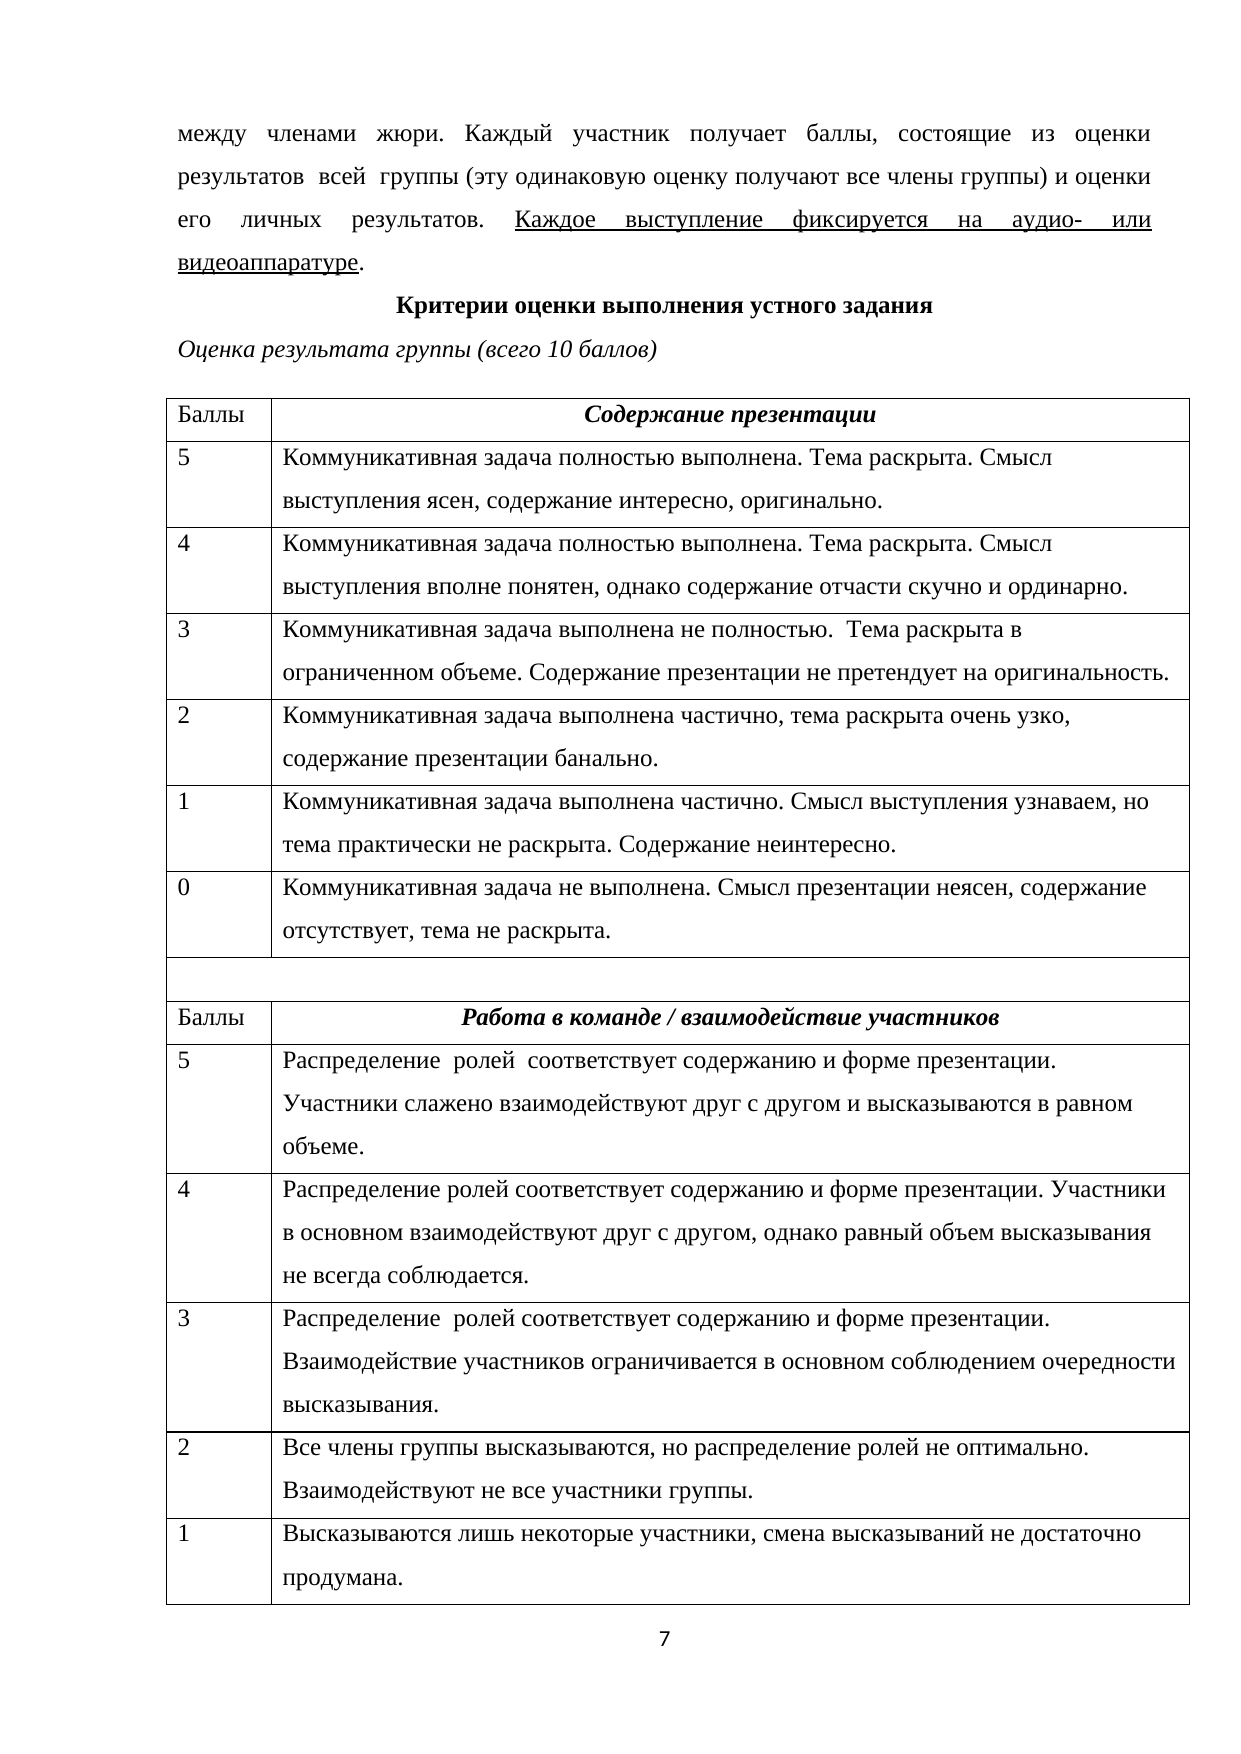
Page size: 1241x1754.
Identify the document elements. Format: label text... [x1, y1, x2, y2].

table_cell 4 [167, 1174, 271, 1302]
table_cell Все члены группы высказываются, но распределение ролей не оптимально. Взаимодействуют не все участники группы. [272, 1433, 1189, 1517]
table_cell 2 [167, 1433, 271, 1517]
table_cell 3 [167, 614, 271, 699]
table_cell Баллы [167, 1002, 271, 1044]
table_cell Коммуникативная задача выполнена частично, тема раскрыта очень узко, содержание презентации банально. [272, 700, 1189, 785]
table_cell Распределение ролей соответствует содержанию и форме презентации. Участники слажено взаимодействуют друг с другом и высказываются в равном объеме. [272, 1045, 1189, 1173]
table_cell 4 [167, 528, 271, 613]
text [177, 118, 1152, 276]
table_cell Работа в команде / взаимодействие участников [272, 1002, 1189, 1044]
table_cell Высказываются лишь некоторые участники, смена высказываний не достаточно продумана. [272, 1519, 1189, 1603]
table_cell Коммуникативная задача не выполнена. Смысл презентации неясен, содержание отсутствует, тема не раскрыта. [272, 872, 1189, 957]
table_cell Коммуникативная задача выполнена частично. Смысл выступления узнаваем, но тема практически не раскрыта. Содержание неинтересно. [272, 786, 1189, 871]
table_cell Распределение ролей соответствует содержанию и форме презентации. Участники в основном взаимодействуют друг с другом, однако равный объем высказывания не всегда соблюдается. [272, 1174, 1189, 1302]
table_cell [167, 958, 1189, 1001]
table_cell Распределение ролей соответствует содержанию и форме презентации. Взаимодействие участников ограничивается в основном соблюдением очередности высказывания. [272, 1303, 1189, 1431]
table_cell Коммуникативная задача полностью выполнена. Тема раскрыта. Смысл выступления вполне понятен, однако содержание отчасти скучно и ординарно. [272, 528, 1189, 613]
table_cell Коммуникативная задача полностью выполнена. Тема раскрыта. Смысл выступления ясен, содержание интересно, оригинально. [272, 442, 1189, 527]
table_cell Коммуникативная задача выполнена не полностью. Тема раскрыта в ограниченном объеме. Содержание презентации не претендует на оригинальность. [272, 614, 1189, 699]
table_cell 1 [167, 1519, 271, 1603]
text Оценка результата группы (всего 10 баллов) [177, 334, 1152, 362]
table_cell 0 [167, 872, 271, 957]
table_cell 5 [167, 1045, 271, 1173]
table_cell 1 [167, 786, 271, 871]
table_cell 3 [167, 1303, 271, 1431]
table_header Содержание презентации [272, 399, 1189, 441]
table_cell 2 [167, 700, 271, 785]
table_cell 5 [167, 442, 271, 527]
text Критерии оценки выполнения устного задания [177, 291, 1152, 319]
table_header Баллы [167, 399, 271, 441]
